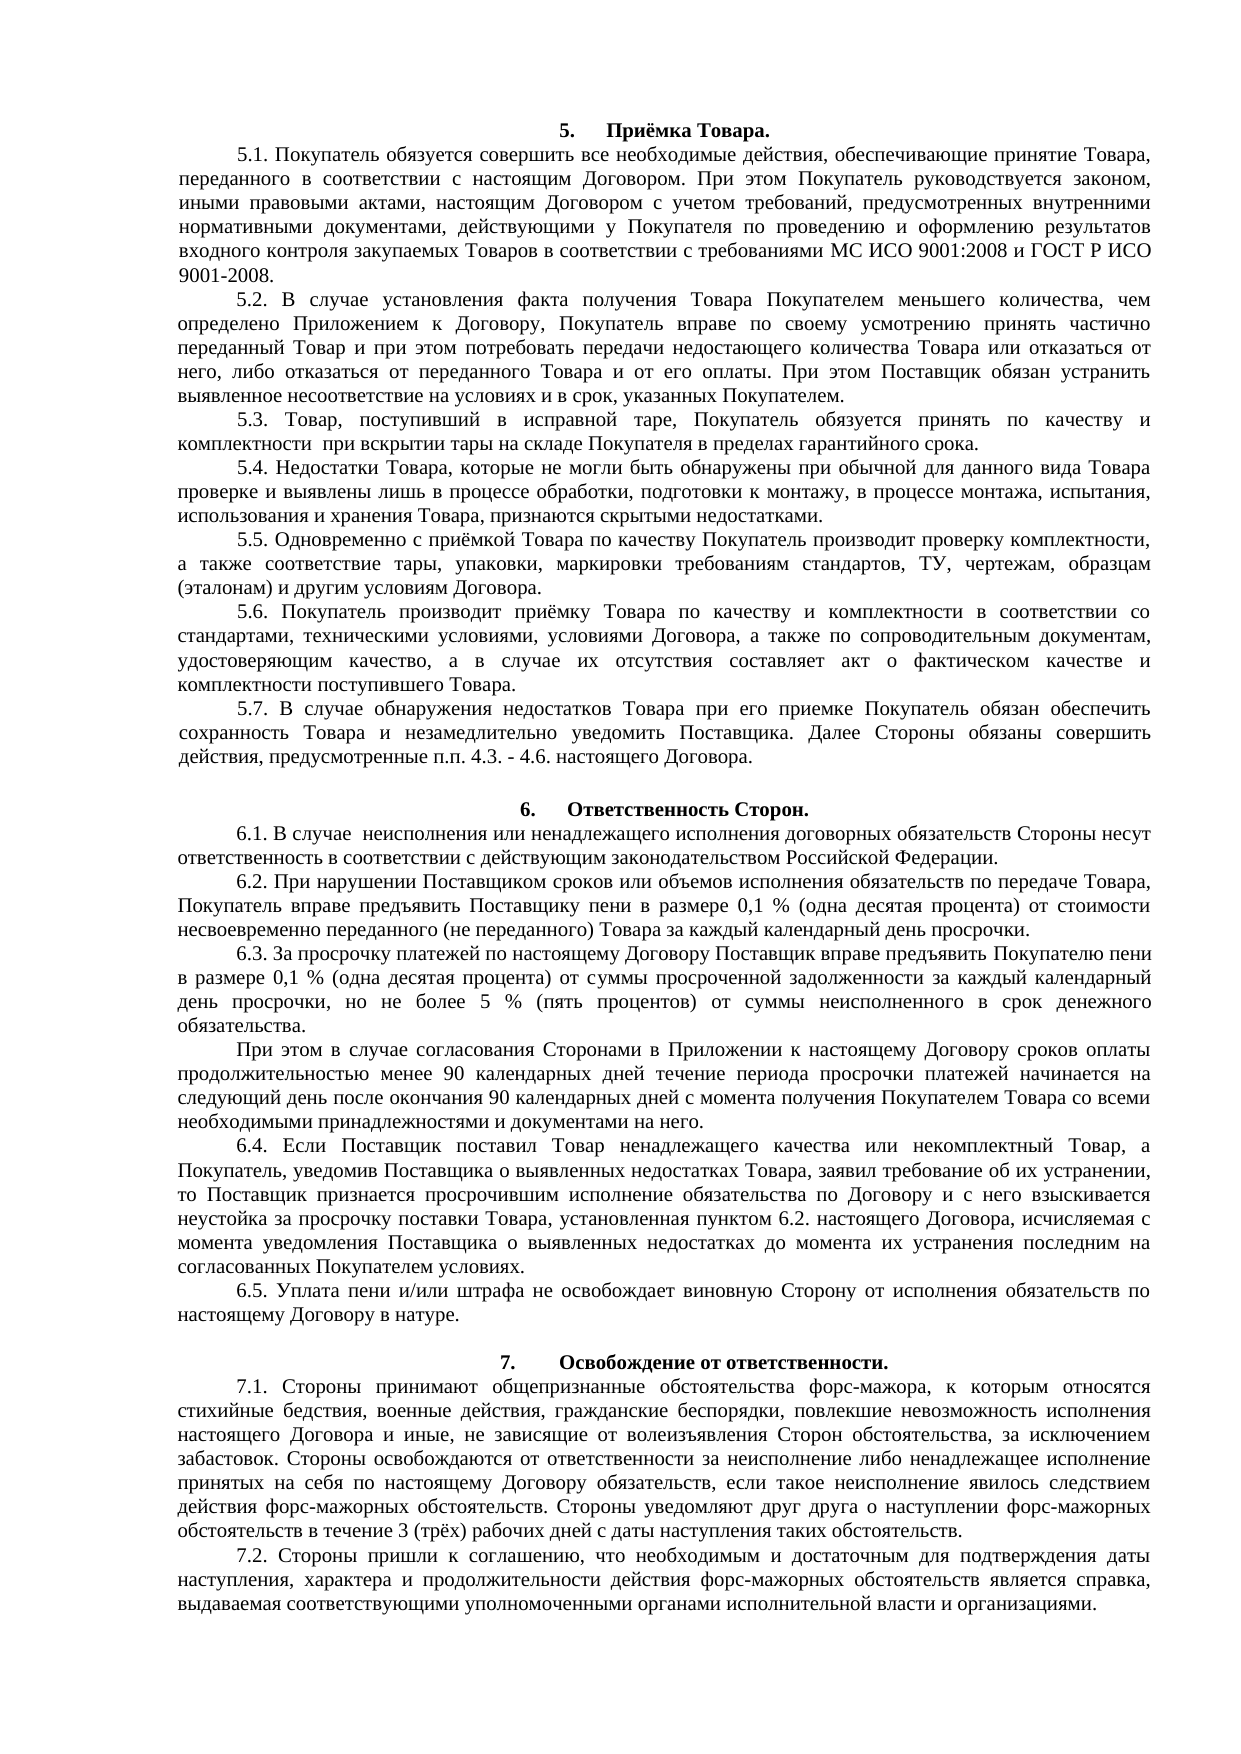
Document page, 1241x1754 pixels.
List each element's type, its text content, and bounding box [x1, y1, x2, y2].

text 5.2. В случае установления факта получения Товара Покупателем меньшего количества, чем определено Приложением к Договору, Покупатель вправе по своему усмотрению принять частично переданный Товар и при этом потребовать передачи недостающего количества Товара или отказаться от него, либо отказаться от переданного Товара и от его оплаты. При этом Поставщик обязан устранить выявленное несоответствие на условиях и в срок, указанных Покупателем. [177, 287, 1152, 407]
text 7.1. Стороны принимают общепризнанные обстоятельства форс-мажора, к которым относятся стихийные бедствия, военные действия, гражданские беспорядки, повлекшие невозможность исполнения настоящего Договора и иные, не зависящие от волеизъявления Сторон обстоятельства, за исключением забастовок. Стороны освобождаются от ответственности за неисполнение либо ненадлежащее исполнение принятых на себя по настоящему Договору обязательств, если такое неисполнение явилось следствием действия форс-мажорных обстоятельств. Стороны уведомляют друг друга о наступлении форс-мажорных обстоятельств в течение 3 (трёх) рабочих дней с даты наступления таких обстоятельств. [177, 1374, 1152, 1542]
text 5.5. Одновременно с приёмкой Товара по качеству Покупатель производит проверку комплектности, а также соответствие тары, упаковки, маркировки требованиям стандартов, ТУ, чертежам, образцам (эталонам) и другим условиям Договора. [177, 527, 1152, 599]
text 7.2. Стороны пришли к соглашению, что необходимым и достаточным для подтверждения даты наступления, характера и продолжительности действия форс-мажорных обстоятельств является справка, выдаваемая соответствующими уполномоченными органами исполнительной власти и организациями. [177, 1542, 1152, 1615]
text 5.6. Покупатель производит приёмку Товара по качеству и комплектности в соответствии со стандартами, техническими условиями, условиями Договора, а также по сопроводительным документам, удостоверяющим качество, а в случае их отсутствия составляет акт о фактическом качестве и комплектности поступившего Товара. [177, 599, 1152, 696]
text 6.5. Уплата пени и/или штрафа не освобождает виновную Сторону от исполнения обязательств по настоящему Договору в натуре. [177, 1278, 1152, 1326]
text 7. Освобождение от ответственности. [177, 1350, 1152, 1374]
text 5.3. Товар, поступивший в исправной таре, Покупатель обязуется принять по качеству и комплектности при вскрытии тары на складе Покупателя в пределах гарантийного срока. [177, 407, 1152, 455]
text 6.3. За просрочку платежей по настоящему Договору Поставщик вправе предъявить Покупателю пени в размере 0,1 % (одна десятая процента) от суммы просроченной задолженности за каждый календарный день просрочки, но не более 5 % (пять процентов) от суммы неисполненного в срок денежного обязательства. [177, 941, 1152, 1037]
text 6.2. При нарушении Поставщиком сроков или объемов исполнения обязательств по передаче Товара, Покупатель вправе предъявить Поставщику пени в размере 0,1 % (одна десятая процента) от стоимости несвоевременно переданного (не переданного) Товара за каждый календарный день просрочки. [177, 869, 1152, 941]
text 6.1. В случае неисполнения или ненадлежащего исполнения договорных обязательств Стороны несут ответственность в соответствии с действующим законодательством Российской Федерации. [177, 821, 1152, 869]
text 5. Приёмка Товара. [177, 118, 1152, 142]
text 5.4. Недостатки Товара, которые не могли быть обнаружены при обычной для данного вида Товара проверке и выявлены лишь в процессе обработки, подготовки к монтажу, в процессе монтажа, испытания, использования и хранения Товара, признаются скрытыми недостатками. [177, 455, 1152, 527]
text При этом в случае согласования Сторонами в Приложении к настоящему Договору сроков оплаты продолжительностью менее 90 календарных дней течение периода просрочки платежей начинается на следующий день после окончания 90 календарных дней с момента получения Покупателем Товара со всеми необходимыми принадлежностями и документами на него. [177, 1037, 1152, 1133]
text 6.4. Если Поставщик поставил Товар ненадлежащего качества или некомплектный Товар, а Покупатель, уведомив Поставщика о выявленных недостатках Товара, заявил требование об их устранении, то Поставщик признается просрочившим исполнение обязательства по Договору и с него взыскивается неустойка за просрочку поставки Товара, установленная пунктом 6.2. настоящего Договора, исчисляемая с момента уведомления Поставщика о выявленных недостатках до момента их устранения последним на согласованных Покупателем условиях. [177, 1133, 1152, 1278]
text 5.1. Покупатель обязуется совершить все необходимые действия, обеспечивающие принятие Товара, переданного в соответствии с настоящим Договором. При этом Покупатель руководствуется законом, иными правовыми актами, настоящим Договором с учетом требований, предусмотренных внутренними нормативными документами, действующими у Покупателя по проведению и оформлению результатов входного контроля закупаемых Товаров в соответствии с требованиями МС ИСО 9001:2008 и ГОСТ Р ИСО 9001-2008. [179, 142, 1152, 287]
text 5.7. В случае обнаружения недостатков Товара при его приемке Покупатель обязан обеспечить сохранность Товара и незамедлительно уведомить Поставщика. Далее Стороны обязаны совершить действия, предусмотренные п.п. 4.3. - 4.6. настоящего Договора. [179, 696, 1152, 768]
text 6. Ответственность Сторон. [177, 797, 1152, 821]
